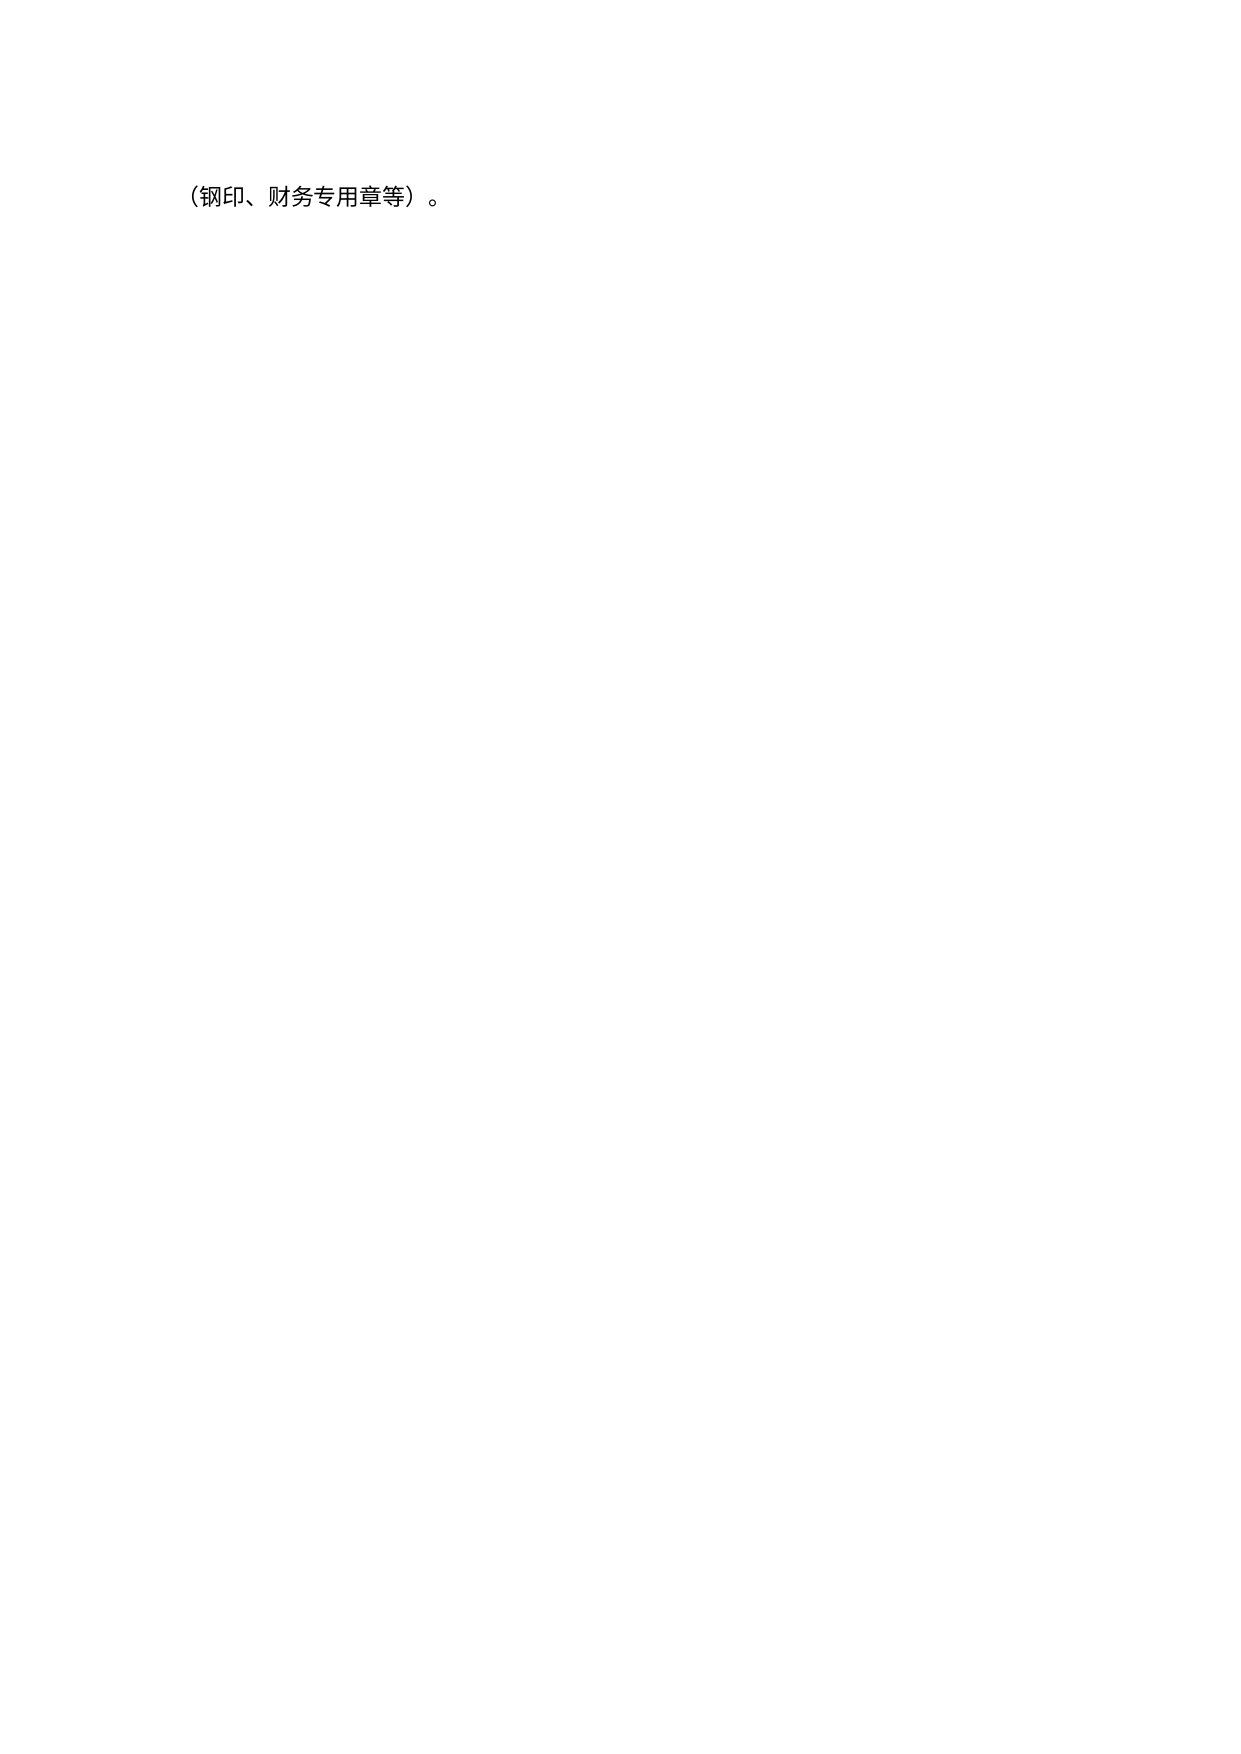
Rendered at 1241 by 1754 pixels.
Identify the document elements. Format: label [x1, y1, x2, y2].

table_cell [165, 162, 1073, 228]
